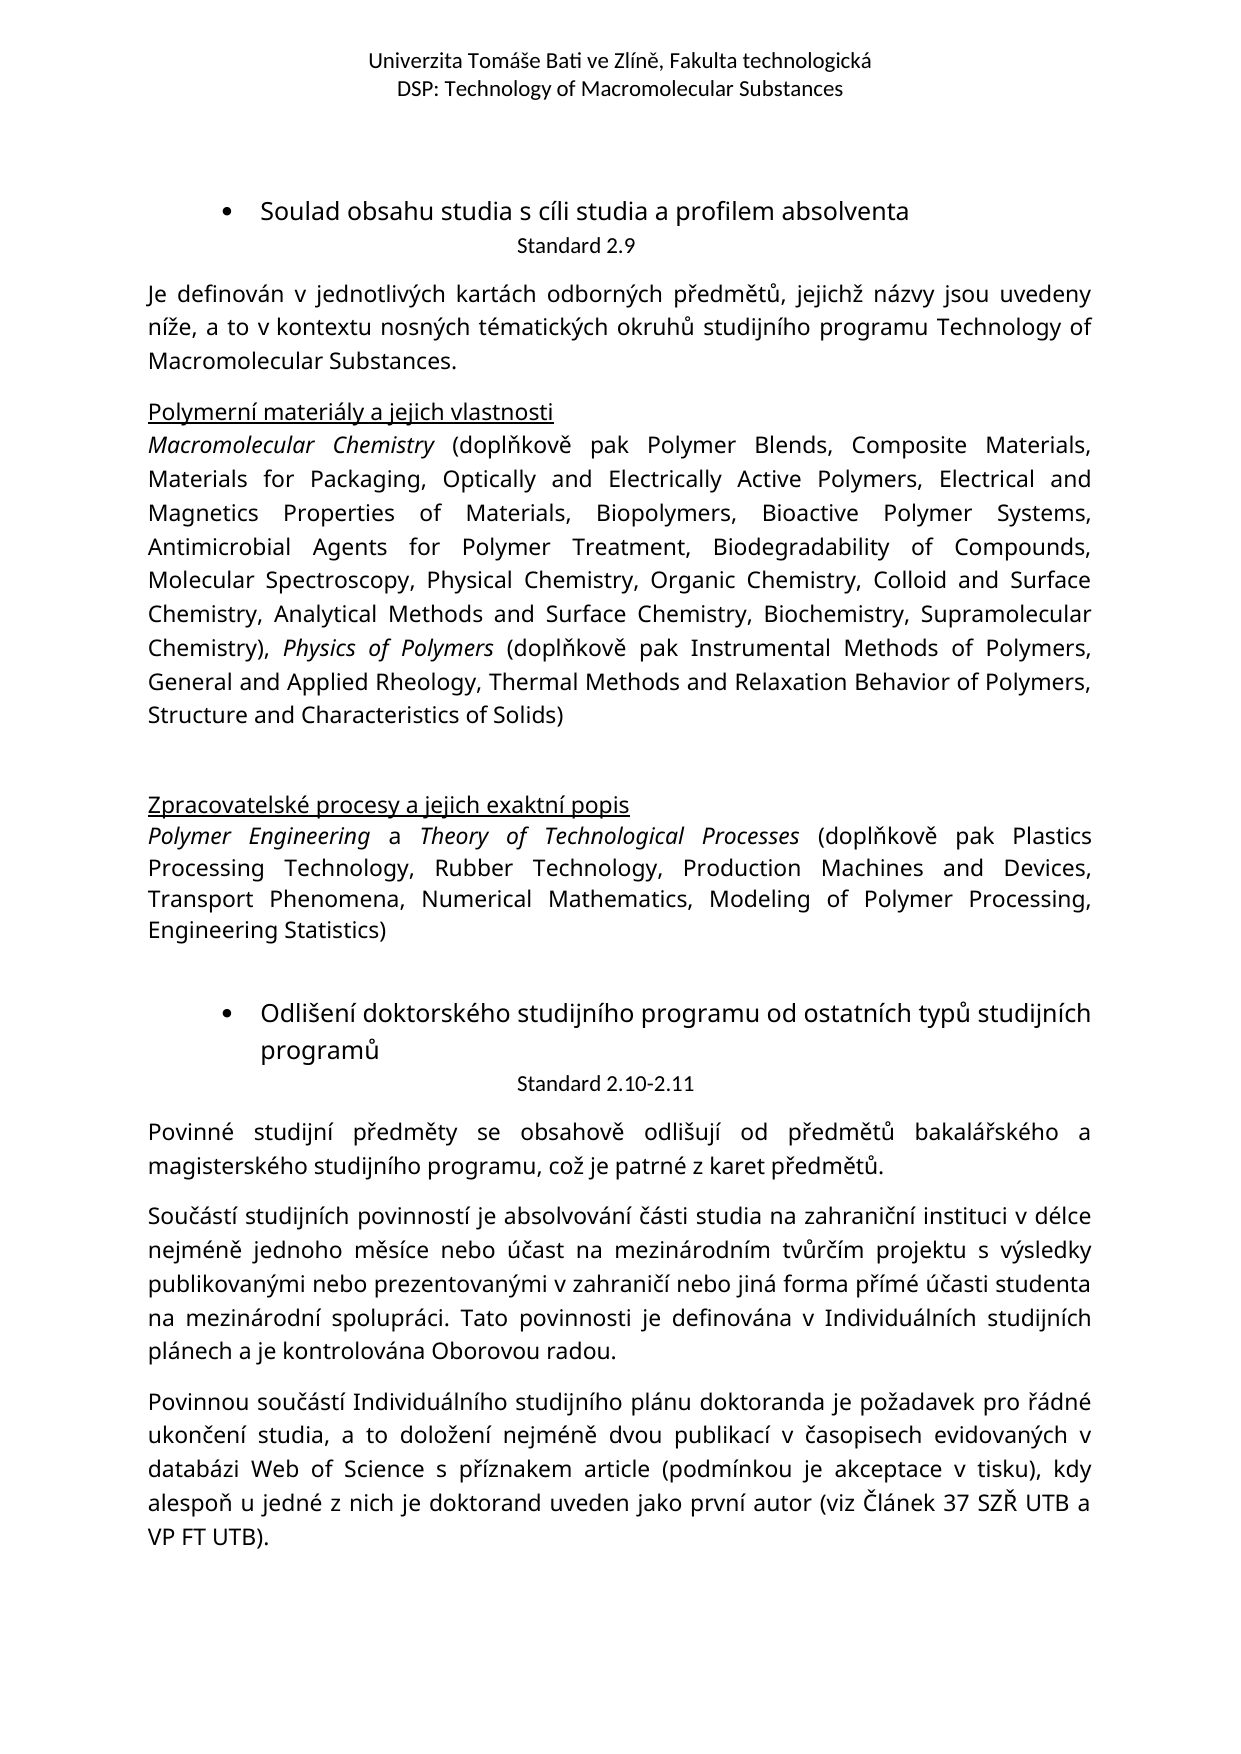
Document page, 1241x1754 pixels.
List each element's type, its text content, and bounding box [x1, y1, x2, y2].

subtitle Odlišení doktorského studijního programu od ostatních typů studijních programů [223, 996, 1092, 1067]
text Macromolecular Chemistry (doplňkově pak Polymer Blends, Composite Materials, Materials for Packaging, Optically and Electrically Active Polymers, Electrical and Magnetics Properties of Materials, Biopolymers, Bioactive Polymer Systems, Antimicrobial Agents for Polymer Treatment, Biodegradability of Compounds, Molecular Spectroscopy, Physical Chemistry, Organic Chemistry, Colloid and Surface Chemistry, Analytical Methods and Surface Chemistry, Biochemistry, Supramolecular Chemistry), Physics of Polymers (doplňkově pak Instrumental Methods of Polymers, General and Applied Rheology, Thermal Methods and Relaxation Behavior of Polymers, Structure and Characteristics of Solids) [148, 429, 1092, 731]
text Je definován v jednotlivých kartách odborných předmětů, jejichž názvy jsou uvedeny níže, a to v kontextu nosných tématických okruhů studijního programu Technology of Macromolecular Substances. [148, 278, 1092, 376]
text Standard 2.9 [148, 231, 1092, 259]
text Povinnou součástí Individuálního studijního plánu doktoranda je požadavek pro řádné ukončení studia, a to doložení nejméně dvou publikací v časopisech evidovaných v databázi Web of Science s příznakem article (podmínkou je akceptace v tisku), kdy alespoň u jedné z nich je doktorand uveden jako první autor (viz Článek 37 SZŘ UTB a VP FT UTB). [148, 1386, 1092, 1552]
text Povinné studijní předměty se obsahově odlišují od předmětů bakalářského a magisterského studijního programu, což je patrné z karet předmětů. [148, 1116, 1092, 1181]
text Součástí studijních povinností je absolvování části studia na zahraniční instituci v délce nejméně jednoho měsíce nebo účast na mezinárodním tvůrčím projektu s výsledky publikovanými nebo prezentovanými v zahraničí nebo jiná forma přímé účasti studenta na mezinárodní spolupráci. Tato povinnosti je definována v Individuálních studijních plánech a je kontrolována Oborovou radou. [148, 1200, 1092, 1367]
text Polymerní materiály a jejich vlastnosti [148, 396, 1092, 427]
text Zpracovatelské procesy a jejich exaktní popis [148, 761, 1092, 820]
text Standard 2.10-2.11 [148, 1069, 1092, 1097]
text Polymer Engineering a Theory of Technological Processes (doplňkově pak Plastics Processing Technology, Rubber Technology, Production Machines and Devices, Transport Phenomena, Numerical Mathematics, Modeling of Polymer Processing, Engineering Statistics) [148, 820, 1092, 945]
subtitle Soulad obsahu studia s cíli studia a profilem absolventa [223, 194, 1092, 228]
